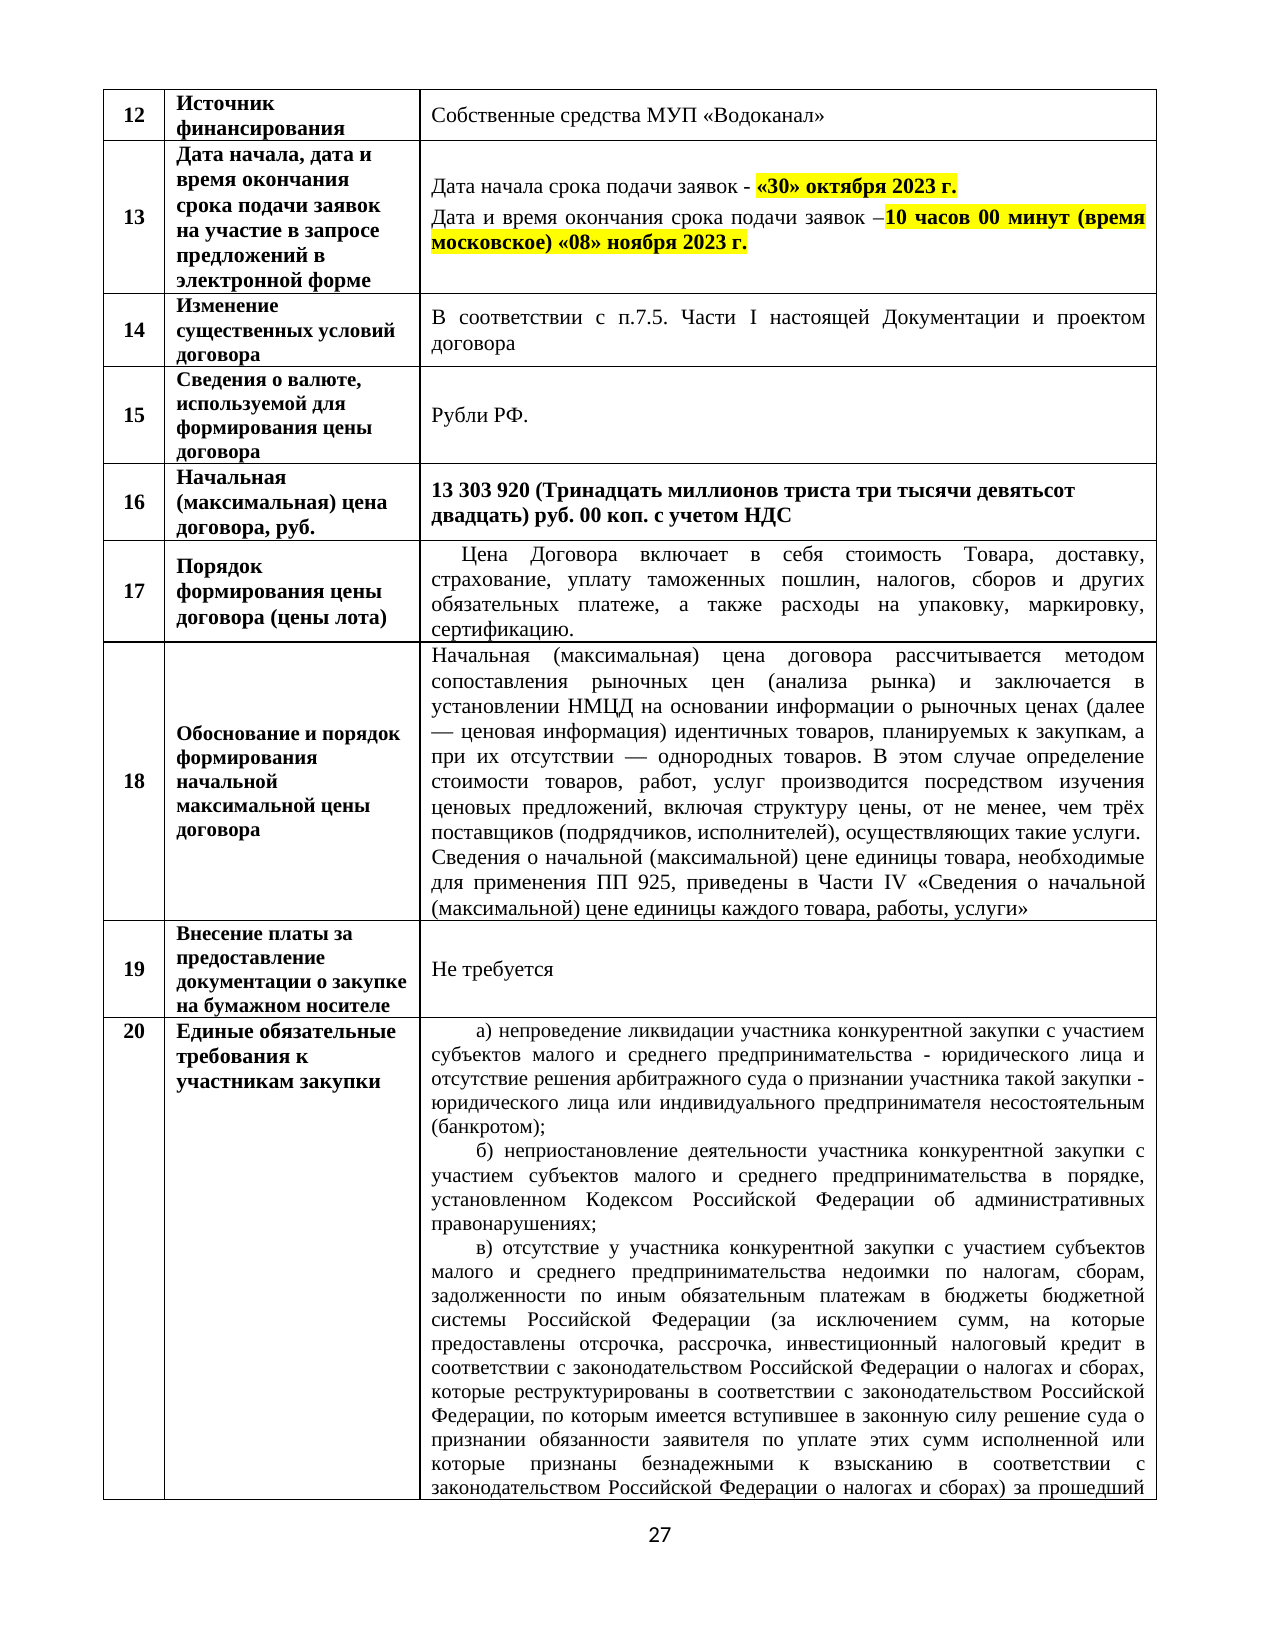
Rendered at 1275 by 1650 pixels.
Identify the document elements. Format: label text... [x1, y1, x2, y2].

table_cell 12 [104, 90, 164, 140]
table_cell Дата начала, дата и время окончания срока подачи заявок на участие в запросе предложений в электронной форме [165, 141, 419, 292]
table_cell Обоснование и порядок формирования начальной максимальной цены договора [165, 643, 419, 920]
table_cell Собственные средства МУП «Водоканал» [421, 90, 1156, 140]
table_cell Внесение платы за предоставление документации о закупке на бумажном носителе [165, 921, 419, 1017]
table_cell 18 [104, 643, 164, 920]
table_cell 13 [104, 141, 164, 292]
table_cell Не требуется [421, 921, 1156, 1017]
table_cell 16 [104, 464, 164, 539]
table_cell Порядок формирования цены договора (цены лота) [165, 541, 419, 641]
table_cell Начальная (максимальная) цена договора, руб. [165, 464, 419, 539]
table_cell 20 [104, 1018, 164, 1499]
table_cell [421, 1018, 1156, 1499]
table_cell 15 [104, 367, 164, 463]
table_cell 14 [104, 294, 164, 366]
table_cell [165, 1018, 419, 1499]
table_cell Сведения о валюте, используемой для формирования цены договора [165, 367, 419, 463]
table_cell Источник финансирования [165, 90, 419, 140]
table_cell В соответствии с п.7.5. Части I настоящей Документации и проектом договора [421, 294, 1156, 366]
table_cell 19 [104, 921, 164, 1017]
table_cell 13 303 920 (Тринадцать миллионов триста три тысячи девятьсот двадцать) руб. 00 коп. с учетом НДС [421, 464, 1156, 539]
table_cell Начальная (максимальная) цена договора рассчитывается методом сопоставления рыночных цен (анализа рынка) и заключается в установлении НМЦД на основании информации о рыночных ценах (далее — ценовая информация) идентичных товаров, планируемых к закупкам, а при их отсутствии — однородных товаров. В этом случае определение стоимости товаров, работ, услуг производится посредством изучения ценовых предложений, включая структуру цены, от не менее, чем трёх поставщиков (подрядчиков, исполнителей), осуществляющих такие услуги. Сведения о начальной (максимальной) цене единицы товара, необходимые для применения ПП 925, приведены в Части IV «Сведения о начальной (максимальной) цене единицы каждого товара, работы, услуги» [421, 643, 1156, 920]
table_cell Цена Договора включает в себя стоимость Товара, доставку, страхование, уплату таможенных пошлин, налогов, сборов и других обязательных платеже, а также расходы на упаковку, маркировку, сертификацию. [421, 541, 1156, 641]
table_cell Дата начала срока подачи заявок - «30» октября 2023 г. Дата и время окончания срока подачи заявок –10 часов 00 минут (время московское) «08» ноября 2023 г. [421, 141, 1156, 292]
table_cell Рубли РФ. [421, 367, 1156, 463]
table_cell Изменение существенных условий договора [165, 294, 419, 366]
table_cell 17 [104, 541, 164, 641]
